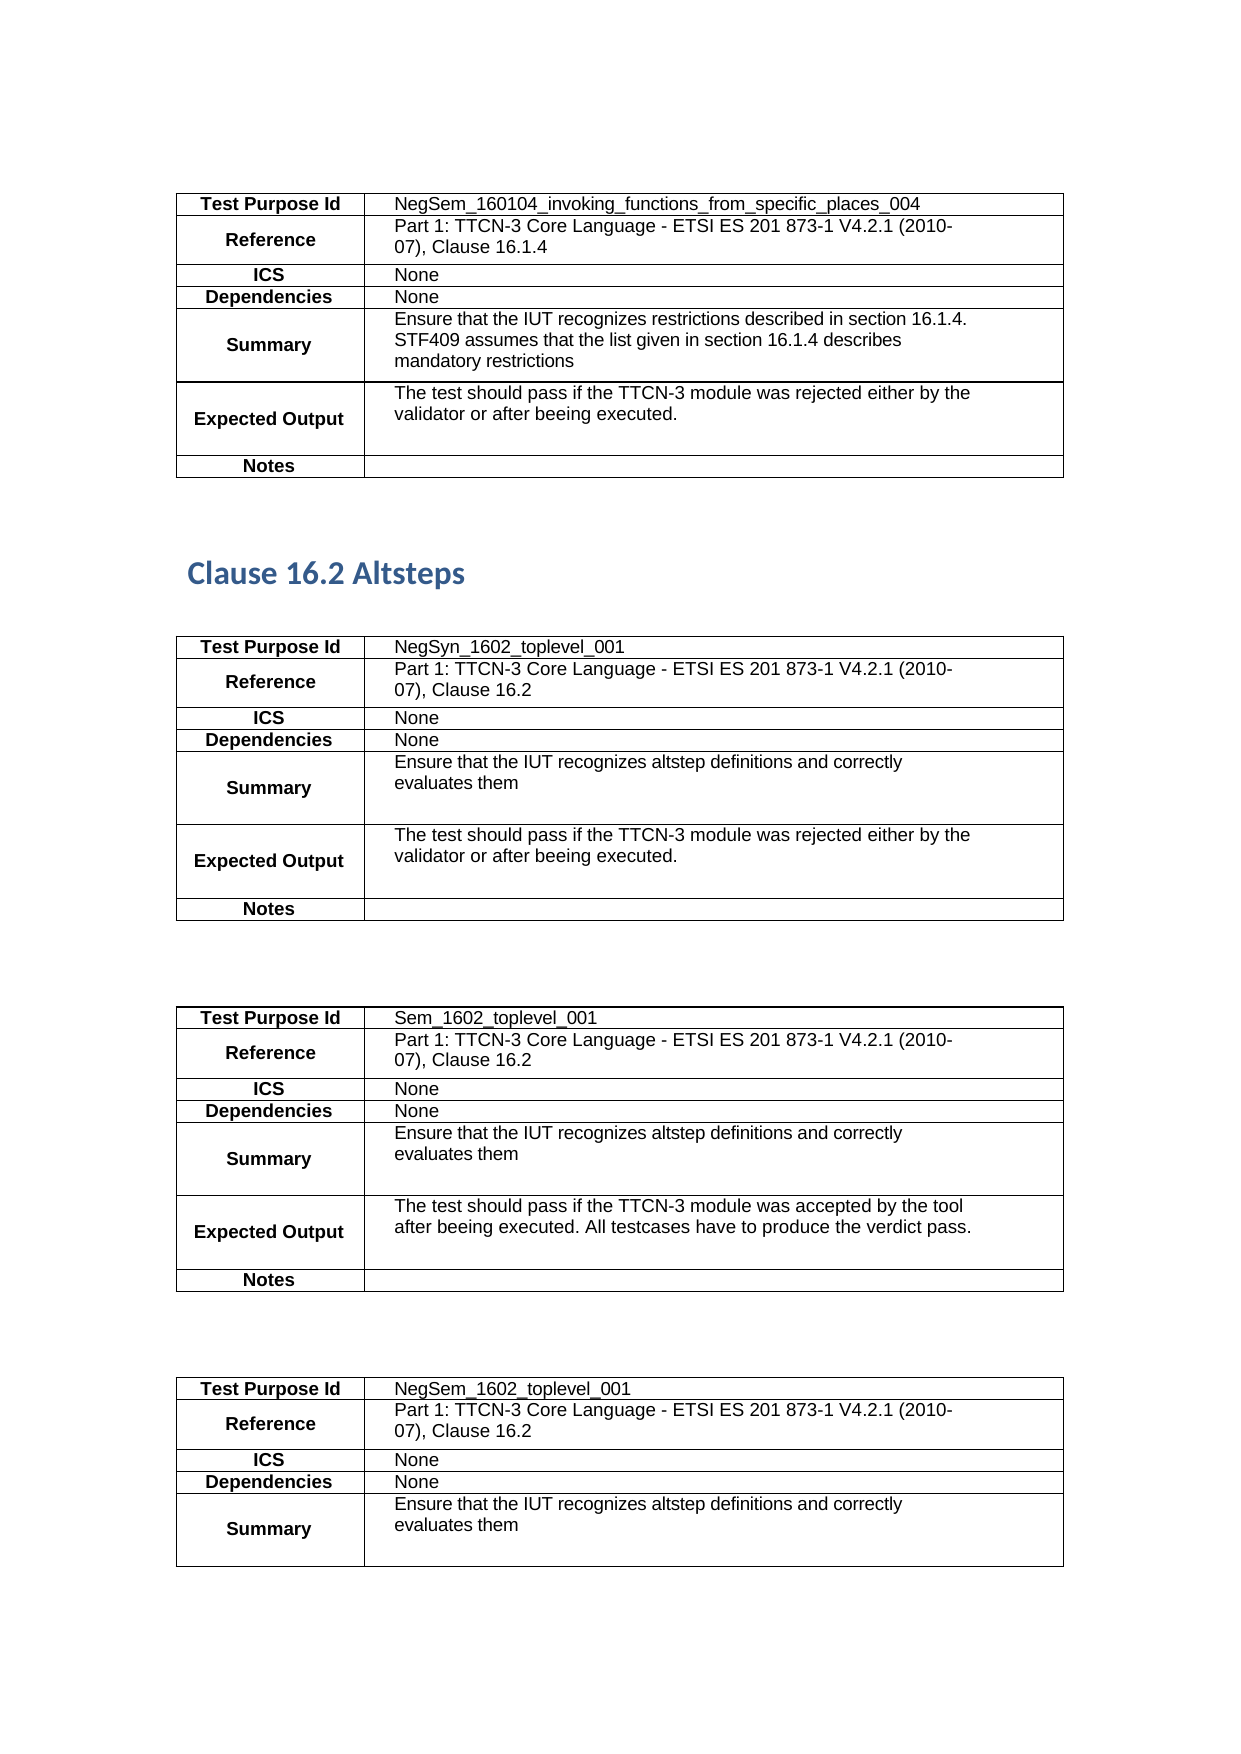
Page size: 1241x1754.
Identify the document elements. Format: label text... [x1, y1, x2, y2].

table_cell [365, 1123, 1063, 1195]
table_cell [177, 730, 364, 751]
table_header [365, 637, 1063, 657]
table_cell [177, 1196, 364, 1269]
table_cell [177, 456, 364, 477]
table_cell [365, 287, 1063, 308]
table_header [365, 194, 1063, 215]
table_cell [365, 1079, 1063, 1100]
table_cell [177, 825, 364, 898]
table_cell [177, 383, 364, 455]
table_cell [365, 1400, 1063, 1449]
subtitle Clause 16.2 Altsteps [187, 552, 1053, 593]
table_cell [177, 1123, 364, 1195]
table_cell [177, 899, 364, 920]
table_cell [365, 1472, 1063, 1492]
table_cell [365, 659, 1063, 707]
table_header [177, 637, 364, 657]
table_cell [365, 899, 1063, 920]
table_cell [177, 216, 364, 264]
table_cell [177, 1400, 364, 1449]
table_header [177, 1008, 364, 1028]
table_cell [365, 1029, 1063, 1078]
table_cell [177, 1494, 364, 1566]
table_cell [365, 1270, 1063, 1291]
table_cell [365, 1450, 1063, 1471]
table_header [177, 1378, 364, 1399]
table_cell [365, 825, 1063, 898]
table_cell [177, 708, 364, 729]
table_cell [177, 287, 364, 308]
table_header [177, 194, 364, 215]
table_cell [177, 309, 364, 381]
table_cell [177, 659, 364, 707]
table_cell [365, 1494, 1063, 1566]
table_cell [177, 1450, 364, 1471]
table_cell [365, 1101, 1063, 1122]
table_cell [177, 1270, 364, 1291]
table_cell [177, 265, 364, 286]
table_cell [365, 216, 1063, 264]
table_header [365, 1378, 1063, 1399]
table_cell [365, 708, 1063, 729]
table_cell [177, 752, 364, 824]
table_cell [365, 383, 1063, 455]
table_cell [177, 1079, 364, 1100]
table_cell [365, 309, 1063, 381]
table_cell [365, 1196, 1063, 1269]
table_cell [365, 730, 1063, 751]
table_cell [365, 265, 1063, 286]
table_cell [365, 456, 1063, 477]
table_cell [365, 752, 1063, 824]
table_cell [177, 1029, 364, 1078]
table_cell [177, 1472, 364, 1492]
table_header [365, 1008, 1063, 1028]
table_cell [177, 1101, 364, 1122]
